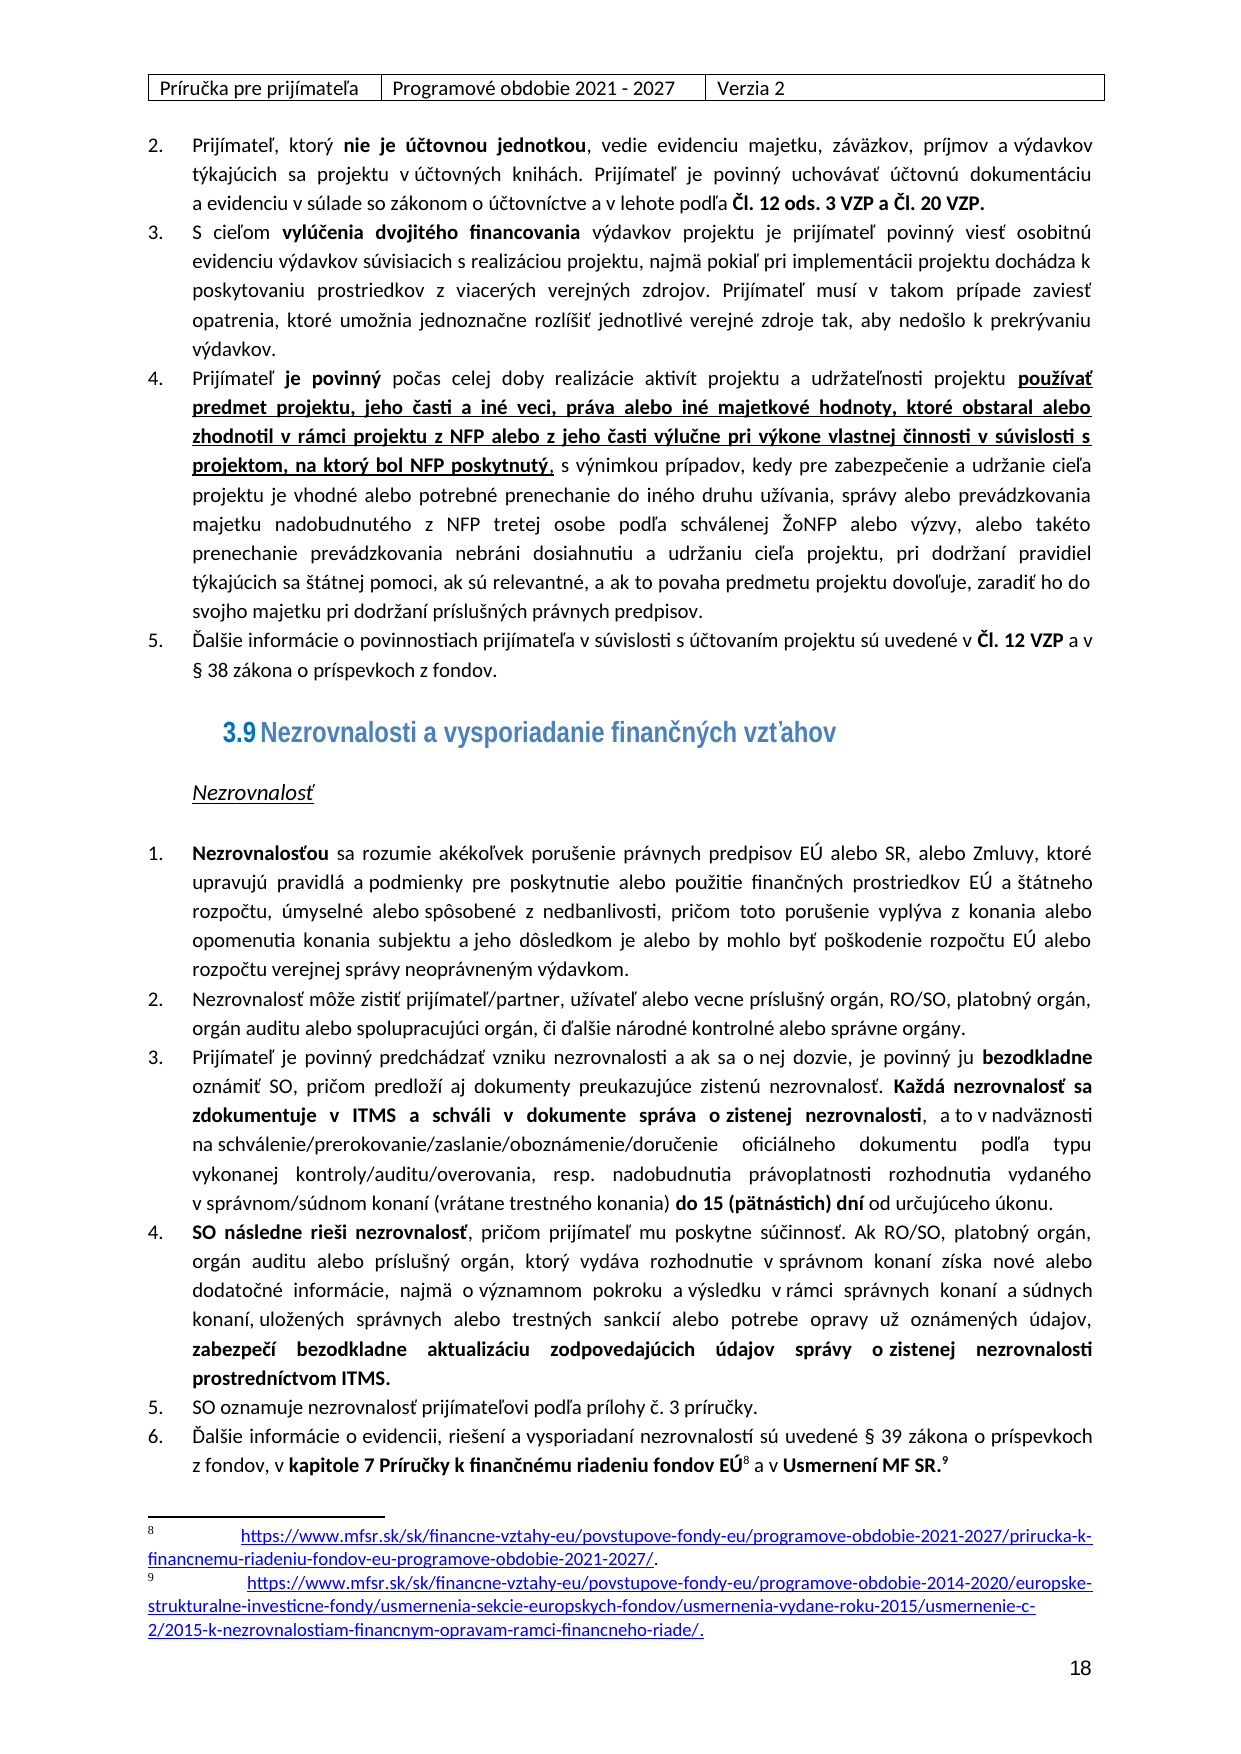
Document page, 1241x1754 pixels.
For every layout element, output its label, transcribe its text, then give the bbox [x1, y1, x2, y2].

list Prijímateľ je povinný počas celej doby realizácie aktivít projektu a udržateľnosti projektu používať predmet projektu, jeho časti a iné veci, práva alebo iné majetkové hodnoty, ktoré obstaral alebo zhodnotil v rámci projektu z NFP alebo z jeho časti výlučne pri výkone vlastnej činnosti v súvislosti s projektom, na ktorý bol NFP poskytnutý, s výnimkou prípadov, kedy pre zabezpečenie a udržanie cieľa projektu je vhodné alebo potrebné prenechanie do iného druhu užívania, správy alebo prevádzkovania majetku nadobudnutého z NFP tretej osobe podľa schválenej ŽoNFP alebo výzvy, alebo takéto prenechanie prevádzkovania nebráni dosiahnutiu a udržaniu cieľa projektu, pri dodržaní pravidiel týkajúcich sa štátnej pomoci, ak sú relevantné, a ak to povaha predmetu projektu dovoľuje, zaradiť ho do svojho majetku pri dodržaní príslušných právnych predpisov. [148, 365, 1093, 624]
list SO následne rieši nezrovnalosť, pričom prijímateľ mu poskytne súčinnosť. Ak RO/SO, platobný orgán, orgán auditu alebo príslušný orgán, ktorý vydáva rozhodnutie v správnom konaní získa nové alebo dodatočné informácie, najmä o významnom pokroku a výsledku v rámci správnych konaní a súdnych konaní, uložených správnych alebo trestných sankcií alebo potrebe opravy už oznámených údajov, zabezpečí bezodkladne aktualizáciu zodpovedajúcich údajov správy o zistenej nezrovnalosti prostredníctvom ITMS. [148, 1219, 1093, 1390]
list Nezrovnalosť môže zistiť prijímateľ/partner, užívateľ alebo vecne príslušný orgán, RO/SO, platobný orgán, orgán auditu alebo spolupracujúci orgán, či ďalšie národné kontrolné alebo správne orgány. [148, 986, 1093, 1040]
subtitle Nezrovnalosti a vysporiadanie finančných vzťahov [223, 715, 1093, 748]
list S cieľom vylúčenia dvojitého financovania výdavkov projektu je prijímateľ povinný viesť osobitnú evidenciu výdavkov súvisiacich s realizáciou projektu, najmä pokiaľ pri implementácii projektu dochádza k poskytovaniu prostriedkov z viacerých verejných zdrojov. Prijímateľ musí v takom prípade zaviesť opatrenia, ktoré umožnia jednoznačne rozlíšiť jednotlivé verejné zdroje tak, aby nedošlo k prekrývaniu výdavkov. [148, 219, 1093, 361]
list Prijímateľ, ktorý nie je účtovnou jednotkou, vedie evidenciu majetku, záväzkov, príjmov a výdavkov týkajúcich sa projektu v účtovných knihách. Prijímateľ je povinný uchovávať účtovnú dokumentáciu a evidenciu v súlade so zákonom o účtovníctve a v lehote podľa Čl. 12 ods. 3 VZP a Čl. 20 VZP. [148, 132, 1093, 216]
list Ďalšie informácie o povinnostiach prijímateľa v súvislosti s účtovaním projektu sú uvedené v Čl. 12 VZP a v § 38 zákona o príspevkoch z fondov. [148, 628, 1093, 682]
list Ďalšie informácie o evidencii, riešení a vysporiadaní nezrovnalostí sú uvedené § 39 zákona o príspevkoch z fondov, v kapitole 7 Príručky k finančnému riadeniu fondov EÚ a v Usmernení MF SR. [148, 1423, 1093, 1478]
list Prijímateľ je povinný predchádzať vzniku nezrovnalosti a ak sa o nej dozvie, je povinný ju bezodkladne oznámiť SO, pričom predloží aj dokumenty preukazujúce zistenú nezrovnalosť. Každá nezrovnalosť sa zdokumentuje v ITMS a schváli v dokumente správa o zistenej nezrovnalosti, a to v nadväznosti na schválenie/prerokovanie/zaslanie/oboznámenie/doručenie oficiálneho dokumentu podľa typu vykonanej kontroly/auditu/overovania, resp. nadobudnutia právoplatnosti rozhodnutia vydaného v správnom/súdnom konaní (vrátane trestného konania) do 15 (pätnástich) dní od určujúceho úkonu. [148, 1044, 1093, 1215]
list Nezrovnalosťou sa rozumie akékoľvek porušenie právnych predpisov EÚ alebo SR, alebo Zmluvy, ktoré upravujú pravidlá a podmienky pre poskytnutie alebo použitie finančných prostriedkov EÚ a štátneho rozpočtu, úmyselné alebo spôsobené z nedbanlivosti, pričom toto porušenie vyplýva z konania alebo opomenutia konania subjektu a jeho dôsledkom je alebo by mohlo byť poškodenie rozpočtu EÚ alebo rozpočtu verejnej správy neoprávneným výdavkom. [148, 840, 1093, 982]
list SO oznamuje nezrovnalosť prijímateľovi podľa prílohy č. 3 príručky. [148, 1394, 1093, 1419]
list Nezrovnalosť [192, 778, 1093, 807]
